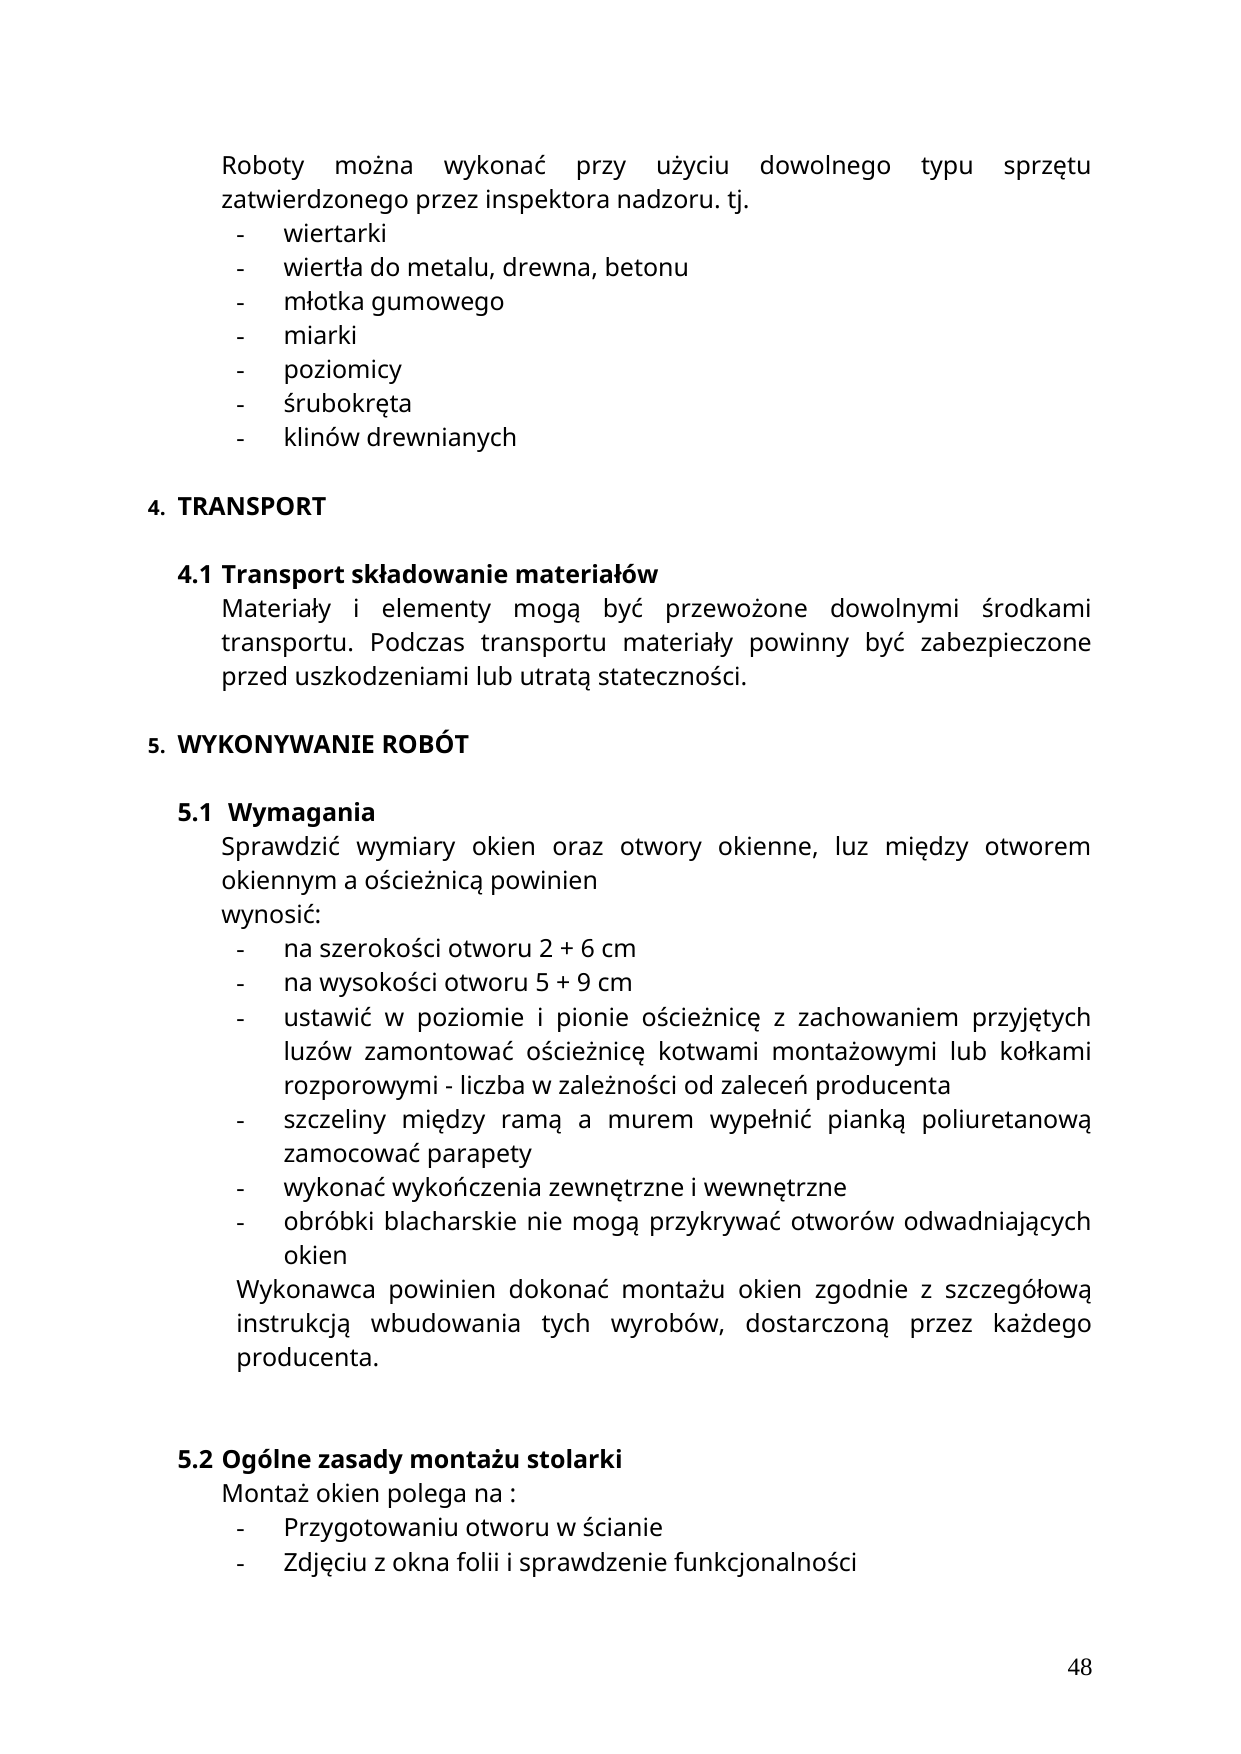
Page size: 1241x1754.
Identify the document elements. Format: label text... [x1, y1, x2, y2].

list na wysokości otworu 5 + [236, 965, 1093, 999]
list śrubokręta [236, 386, 1093, 420]
list TRANSPORT [148, 488, 1093, 522]
text Wykonawca powinien dokonać montażu okien zgodnie z szczegółową instrukcją wbudowania tych wyrobów, dostarczoną przez każdego producenta. [236, 1272, 1093, 1374]
list ustawić w poziomie i pionie ościeżnicę z zachowaniem przyjętych luzów zamontować ościeżnicę kotwami montażowymi lub kołkami rozporowymi - liczba w zależności od zaleceń producenta [236, 999, 1093, 1101]
text Sprawdzić wymiary okien oraz otwory okienne, luz między otworem okiennym a ościeżnicą powinien [221, 829, 1093, 897]
text Montaż okien polega na : [221, 1476, 1093, 1510]
list Ogólne zasady montażu stolarki [177, 1442, 1093, 1476]
list wiertła do metalu, drewna, betonu [236, 250, 1093, 284]
list wykonać wykończenia zewnętrzne i wewnętrzne [236, 1169, 1093, 1203]
list WYKONYWANIE ROBÓT [148, 727, 1093, 761]
list poziomicy [236, 352, 1093, 386]
list młotka gumowego [236, 284, 1093, 318]
list miarki [236, 318, 1093, 352]
list wiertarki [236, 216, 1093, 250]
list na szerokości otworu 2 + [236, 931, 1093, 965]
list klinów drewnianych [236, 420, 1093, 454]
list Zdjęciu z okna folii i sprawdzenie funkcjonalności [236, 1544, 1093, 1578]
list obróbki blacharskie nie mogą przykrywać otworów odwadniających okien [236, 1203, 1093, 1272]
list Przygotowaniu otworu w ścianie [236, 1510, 1093, 1544]
list szczeliny między ramą a murem wypełnić pianką poliuretanową zamocować parapety [236, 1101, 1093, 1169]
list Wymagania [177, 795, 1093, 829]
text wynosić: [221, 897, 1093, 931]
text Roboty można wykonać przy użyciu dowolnego typu sprzętu zatwierdzonego przez inspektora nadzoru. tj. [221, 148, 1093, 216]
text Materiały i elementy mogą być przewożone dowolnymi środkami transportu. Podczas transportu materiały powinny być zabezpieczone przed uszkodzeniami lub utratą stateczności. [221, 590, 1093, 693]
list Transport składowanie materiałów [177, 556, 1093, 590]
